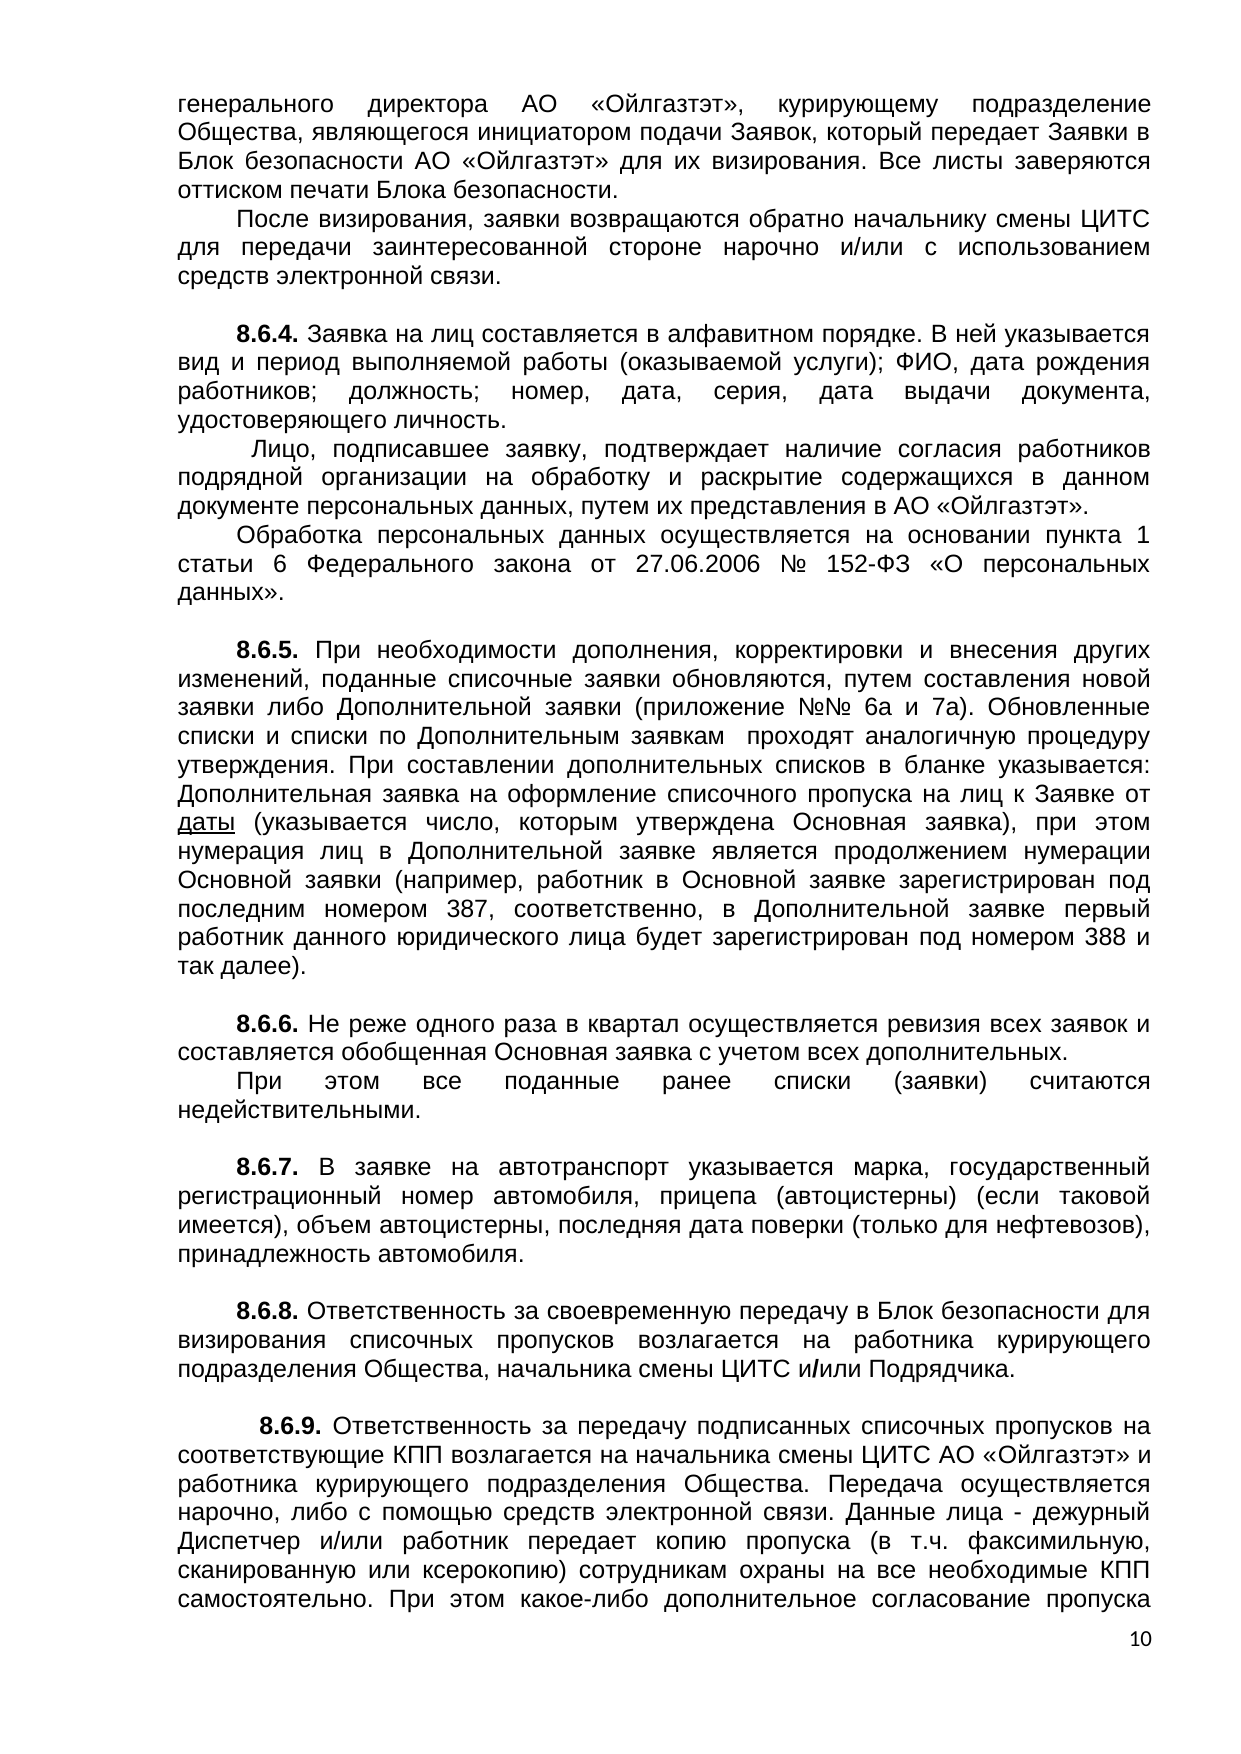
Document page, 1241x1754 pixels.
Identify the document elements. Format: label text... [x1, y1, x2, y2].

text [177, 1411, 1152, 1612]
text 8.6.8. Ответственность за своевременную передачу в Блок безопасности для визирования списочных пропусков возлагается на работника курирующего подразделения Общества, начальника смены ЦИТС и/или Подрядчика. [177, 1296, 1152, 1382]
text 8.6.7. В заявке на автотранспорт указывается марка, государственный регистрационный номер автомобиля, прицепа (автоцистерны) (если таковой имеется), объем автоцистерны, последняя дата поверки (только для нефтевозов), принадлежность автомобиля. [177, 1152, 1152, 1267]
text После визирования, заявки возвращаются обратно начальнику смены ЦИТС для передачи заинтересованной стороне нарочно и/или с использованием средств электронной связи. [177, 204, 1152, 290]
text Лицо, подписавшее заявку, подтверждает наличие согласия работников подрядной организации на обработку и раскрытие содержащихся в данном документе персональных данных, путем их представления в АО «Ойлгазтэт». [177, 434, 1152, 520]
text 8.6.6. Не реже одного раза в квартал осуществляется ревизия всех заявок и составляется обобщенная Основная заявка с учетом всех дополнительных. [177, 1009, 1152, 1066]
text 8.6.4. Заявка на лиц составляется в алфавитном порядке. В ней указывается вид и период выполняемой работы (оказываемой услуги); ФИО, дата рождения работников; должность; номер, дата, серия, дата выдачи документа, удостоверяющего личность. [177, 319, 1152, 434]
text Обработка персональных данных осуществляется на основании пункта 1 статьи 6 Федерального закона от 27.06.2006 № 152-ФЗ «О персональных данных». [177, 520, 1152, 606]
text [177, 89, 1152, 204]
text 8.6.5. При необходимости дополнения, корректировки и внесения других изменений, поданные списочные заявки обновляются, путем составления новой заявки либо Дополнительной заявки (приложение №№ 6а и 7а). Обновленные списки и списки по Дополнительным заявкам проходят аналогичную процедуру утверждения. При составлении дополнительных списков в бланке указывается: Дополнительная заявка на оформление списочного пропуска на лиц к Заявке от даты (указывается число, которым утверждена Основная заявка), при этом нумерация лиц в Дополнительной заявке является продолжением нумерации Основной заявки (например, работник в Основной заявке зарегистрирован под последним номером 387, соответственно, в Дополнительной заявке первый работник данного юридического лица будет зарегистрирован под номером 388 и так далее). [177, 635, 1152, 980]
text При этом все поданные ранее списки (заявки) считаются недействительными. [177, 1066, 1152, 1124]
